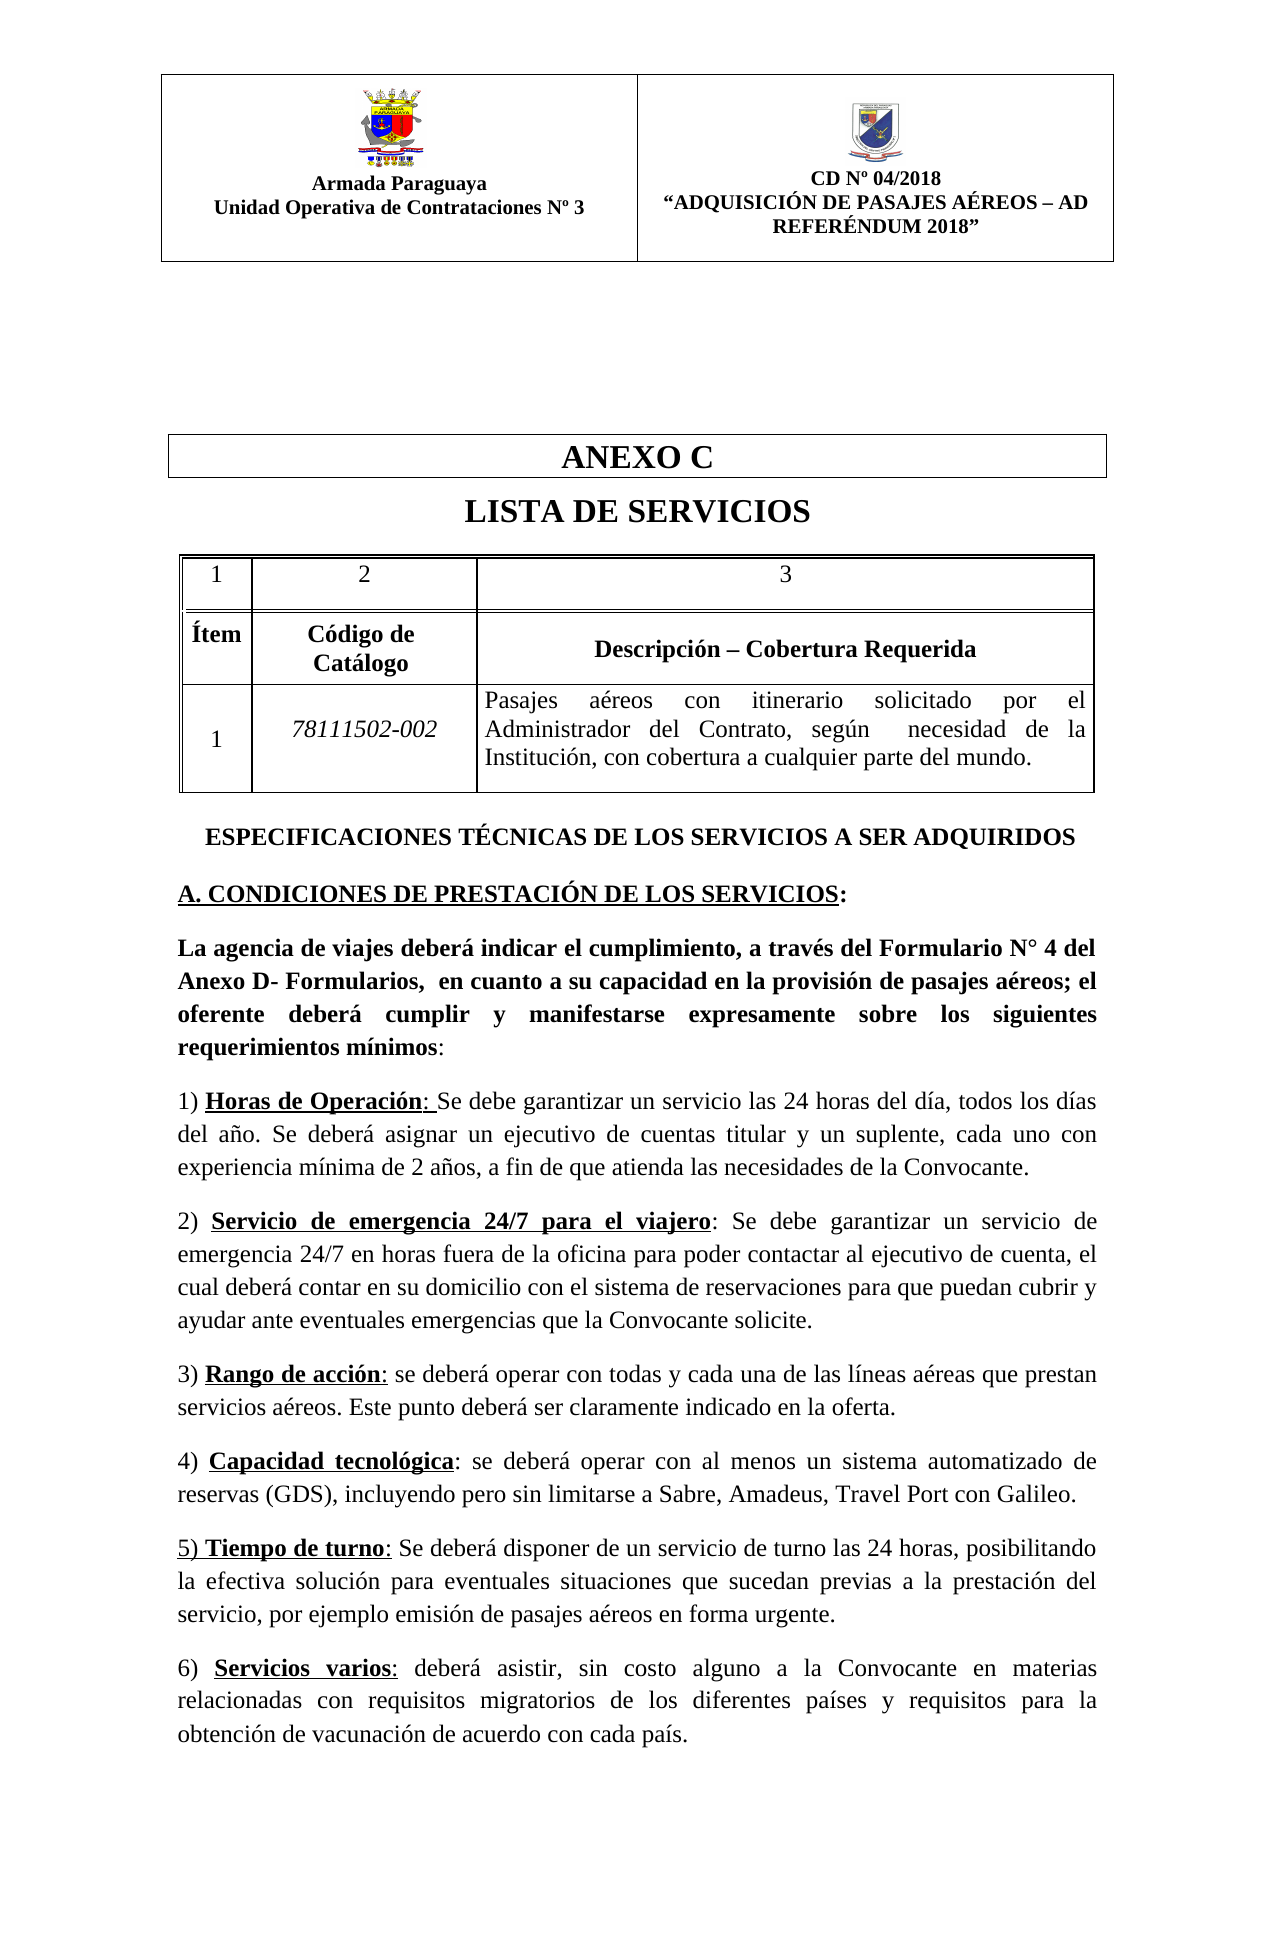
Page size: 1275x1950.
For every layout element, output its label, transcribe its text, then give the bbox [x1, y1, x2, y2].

text 1) Horas de Operación: Se debe garantizar un servicio las 24 horas del día, todos los días del año. Se deberá asignar un ejecutivo de cuentas titular y un suplente, cada uno con experiencia mínima de 2 años, a fin de que atienda las necesidades de la Convocante. [177, 1086, 1098, 1181]
table_cell Código de Catálogo [253, 613, 476, 683]
picture [845, 97, 907, 166]
table_header 2 [253, 559, 476, 608]
table_cell Descripción – Cobertura Requerida [478, 613, 1093, 683]
text 6) Servicios varios: deberá asistir, sin costo alguno a la Convocante en materias relacionadas con requisitos migratorios de los diferentes países y requisitos para la obtención de vacunación de acuerdo con cada país. [177, 1653, 1098, 1747]
table_cell 78111502-002 [253, 685, 476, 792]
text 2) Servicio de emergencia 24/7 para el viajero: Se debe garantizar un servicio de emergencia 24/7 en horas fuera de la oficina para poder contactar al ejecutivo de cuenta, el cual deberá contar en su domicilio con el sistema de reservaciones para que puedan cubrir y ayudar ante eventuales emergencias que la Convocante solicite. [177, 1206, 1098, 1334]
text ANEXO C [169, 435, 1106, 477]
table_header 1 [183, 559, 251, 608]
text LISTA DE SERVICIOS [177, 491, 1098, 529]
table_cell Ítem [181, 609, 251, 683]
table_cell Pasajes aéreos con itinerario solicitado por el Administrador del Contrato, según necesidad de la Institución, con cobertura a cualquier parte del mundo. [478, 685, 1093, 792]
text 5) Tiempo de turno: Se deberá disponer de un servicio de turno las 24 horas, posibilitando la efectiva solución para eventuales situaciones que sucedan previas a la prestación del servicio, por ejemplo emisión de pasajes aéreos en forma urgente. [177, 1533, 1098, 1627]
text 4) Capacidad tecnológica: se deberá operar con al menos un sistema automatizado de reservas (GDS), incluyendo pero sin limitarse a Sabre, Amadeus, Travel Port con Galileo. [177, 1446, 1098, 1508]
text 3) Rango de acción: se deberá operar con todas y cada una de las líneas aéreas que prestan servicios aéreos. Este punto deberá ser claramente indicado en la oferta. [177, 1359, 1098, 1421]
table_cell 1 [183, 685, 251, 792]
text ESPECIFICACIONES TÉCNICAS DE LOS SERVICIOS A SER ADQUIRIDOS [177, 822, 1098, 851]
table_header 3 [478, 559, 1093, 608]
text A. CONDICIONES DE PRESTACIÓN DE LOS SERVICIOS: [177, 879, 1098, 908]
text La agencia de viajes deberá indicar el cumplimiento, a través del Formulario N° 4 del Anexo D- Formularios, en cuanto a su capacidad en la provisión de pasajes aéreos; el oferente deberá cumplir y manifestarse expresamente sobre los siguientes requerimientos mínimos: [177, 933, 1098, 1061]
picture [354, 88, 428, 168]
